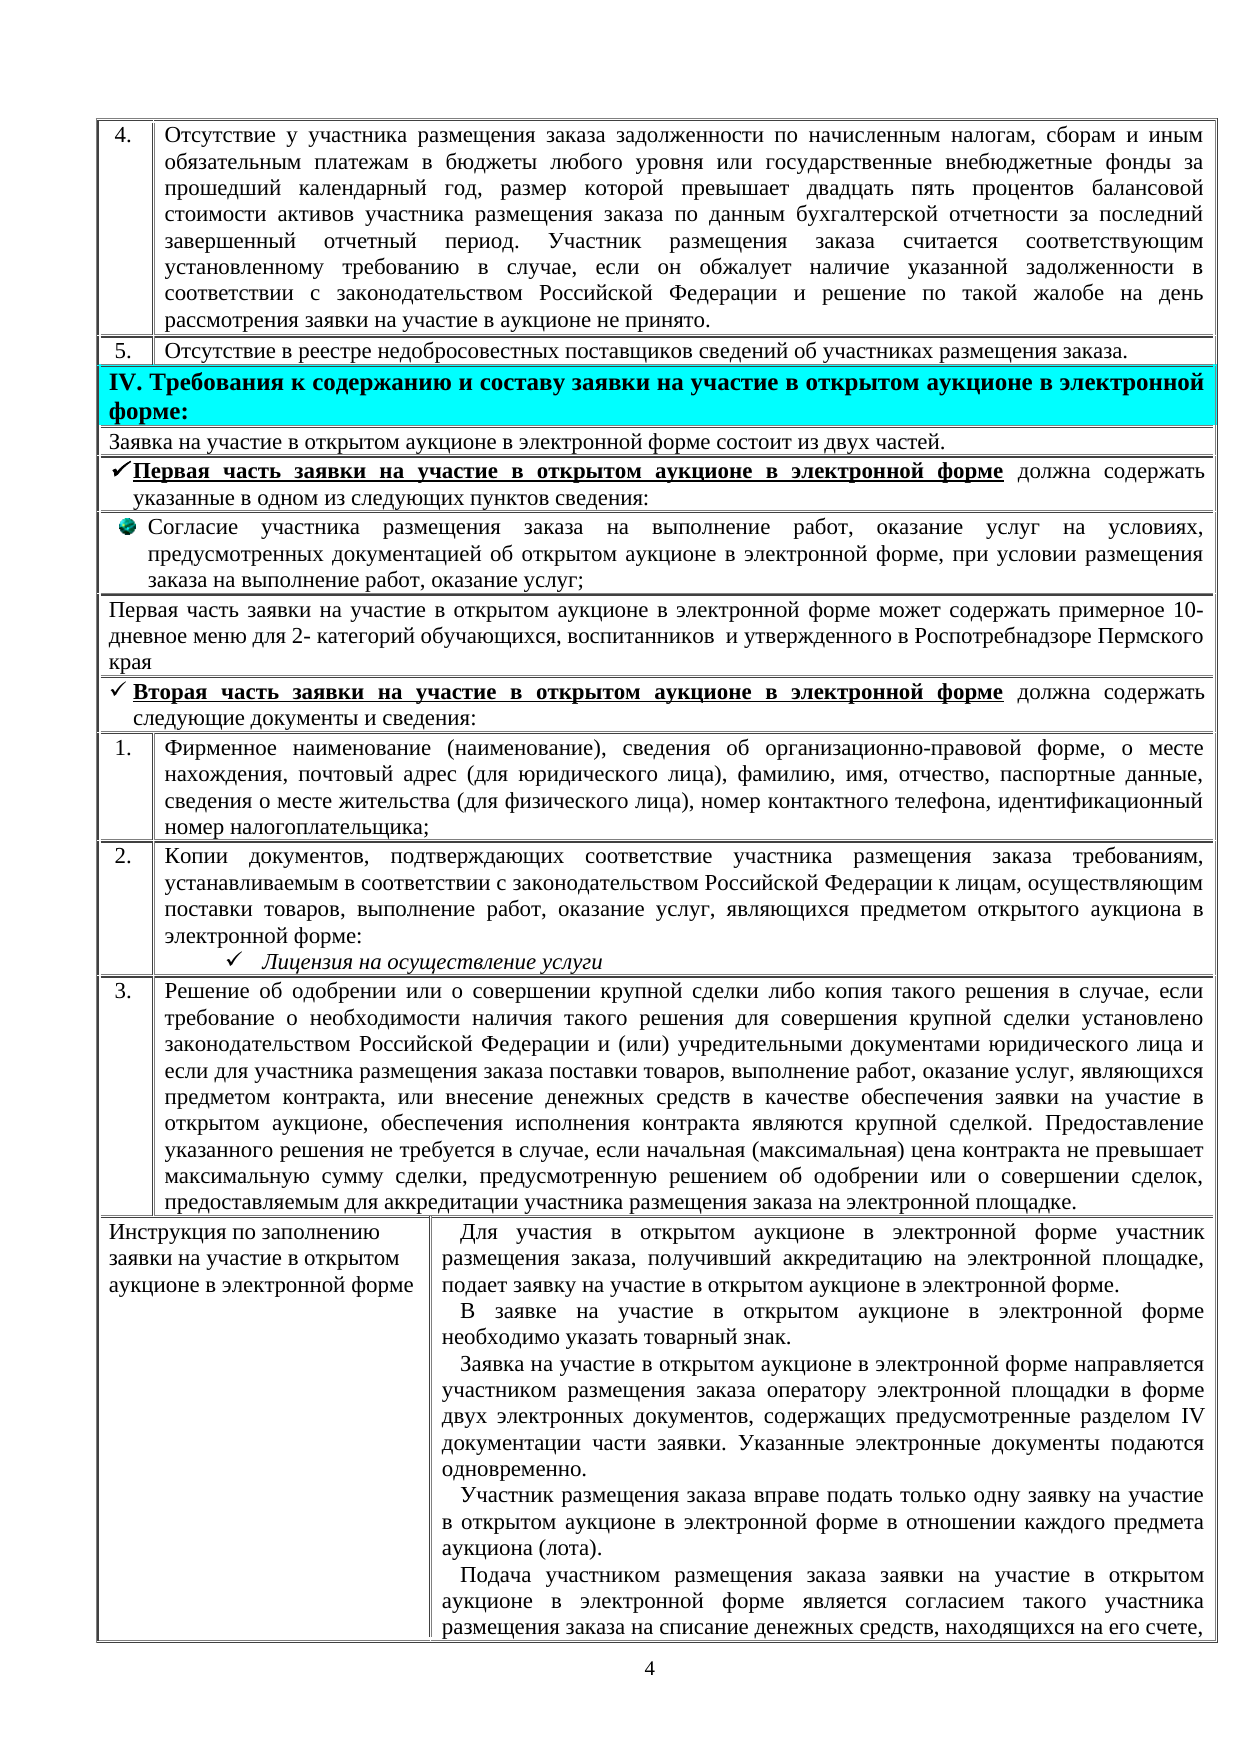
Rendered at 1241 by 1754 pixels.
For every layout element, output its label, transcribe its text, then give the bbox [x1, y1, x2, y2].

table_cell [97, 974, 153, 1215]
table_cell IV. Требования к содержанию и составу заявки на участие в открытом аукционе в электронной форме: [99, 364, 1215, 425]
table_cell [99, 731, 152, 839]
table_cell Копии документов, подтверждающих соответствие участника размещения заказа требованиям, устанавливаемым в соответствии с законодательством Российской Федерации к лицам, осуществляющим поставки товаров, выполнение работ, оказание услуг, являющихся предметом открытого аукциона в электронной форме: Лицензия на осуществление услуги [153, 839, 1217, 974]
table_cell Решение об одобрении или о совершении крупной сделки либо копия такого решения в случае, если требование о необходимости наличия такого решения для совершения крупной сделки установлено законодательством Российской Федерации и (или) учредительными документами юридического лица и если для участника размещения заказа поставки товаров, выполнение работ, оказание услуг, являющихся предметом контракта, или внесение денежных средств в качестве обеспечения заявки на участие в открытом аукционе, обеспечения исполнения контракта являются крупной сделкой. Предоставление указанного решения не требуется в случае, если начальная (максимальная) цена контракта не превышает максимальную сумму сделки, предусмотренную решением об одобрении или о совершении сделок, предоставляемым для аккредитации участника размещения заказа на электронной площадке. [153, 974, 1217, 1215]
table_cell [97, 839, 153, 974]
table_cell Отсутствие в реестре недобросовестных поставщиков сведений об участниках размещения заказа. [153, 334, 1217, 364]
table_cell [99, 121, 153, 334]
table_cell Фирменное наименование (наименование), сведения об организационно-правовой форме, о месте нахождения, почтовый адрес (для юридического лица), фамилию, имя, отчество, паспортные данные, сведения о месте жительства (для физического лица), номер контактного телефона, идентификационный номер налогоплательщика; [155, 731, 1215, 839]
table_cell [430, 1215, 1215, 1640]
table_cell Отсутствие у участника размещения заказа задолженности по начисленным налогам, сборам и иным обязательным платежам в бюджеты любого уровня или государственные внебюджетные фонды за прошедший календарный год, размер которой превышает двадцать пять процентов балансовой стоимости активов участника размещения заказа по данным бухгалтерской отчетности за последний завершенный отчетный период. Участник размещения заказа считается соответствующим установленному требованию в случае, если он обжалует наличие указанной задолженности в соответствии с законодательством Российской Федерации и решение по такой жалобе на день рассмотрения заявки на участие в аукционе не принято. [153, 121, 1215, 334]
table_cell Первая часть заявки на участие в открытом аукционе в электронной форме должна содержать указанные в одном из следующих пунктов сведения: [97, 454, 1217, 510]
table_cell Согласие участника размещения заказа на выполнение работ, оказание услуг на условиях, предусмотренных документацией об открытом аукционе в электронной форме, при условии размещения заказа на выполнение работ, оказание услуг; [99, 510, 1215, 592]
picture [119, 518, 136, 535]
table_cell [99, 1215, 430, 1640]
table_cell Вторая часть заявки на участие в открытом аукционе в электронной форме должна содержать следующие документы и сведения: [99, 675, 1215, 731]
table_cell Заявка на участие в открытом аукционе в электронной форме состоит из двух частей. [99, 425, 1215, 454]
table_cell [97, 334, 153, 364]
table_cell Первая часть заявки на участие в открытом аукционе в электронной форме может содержать примерное 10-дневное меню для 2- категорий обучающихся, воспитанников и утвержденного в Роспотребнадзоре Пермского края [97, 593, 1217, 675]
